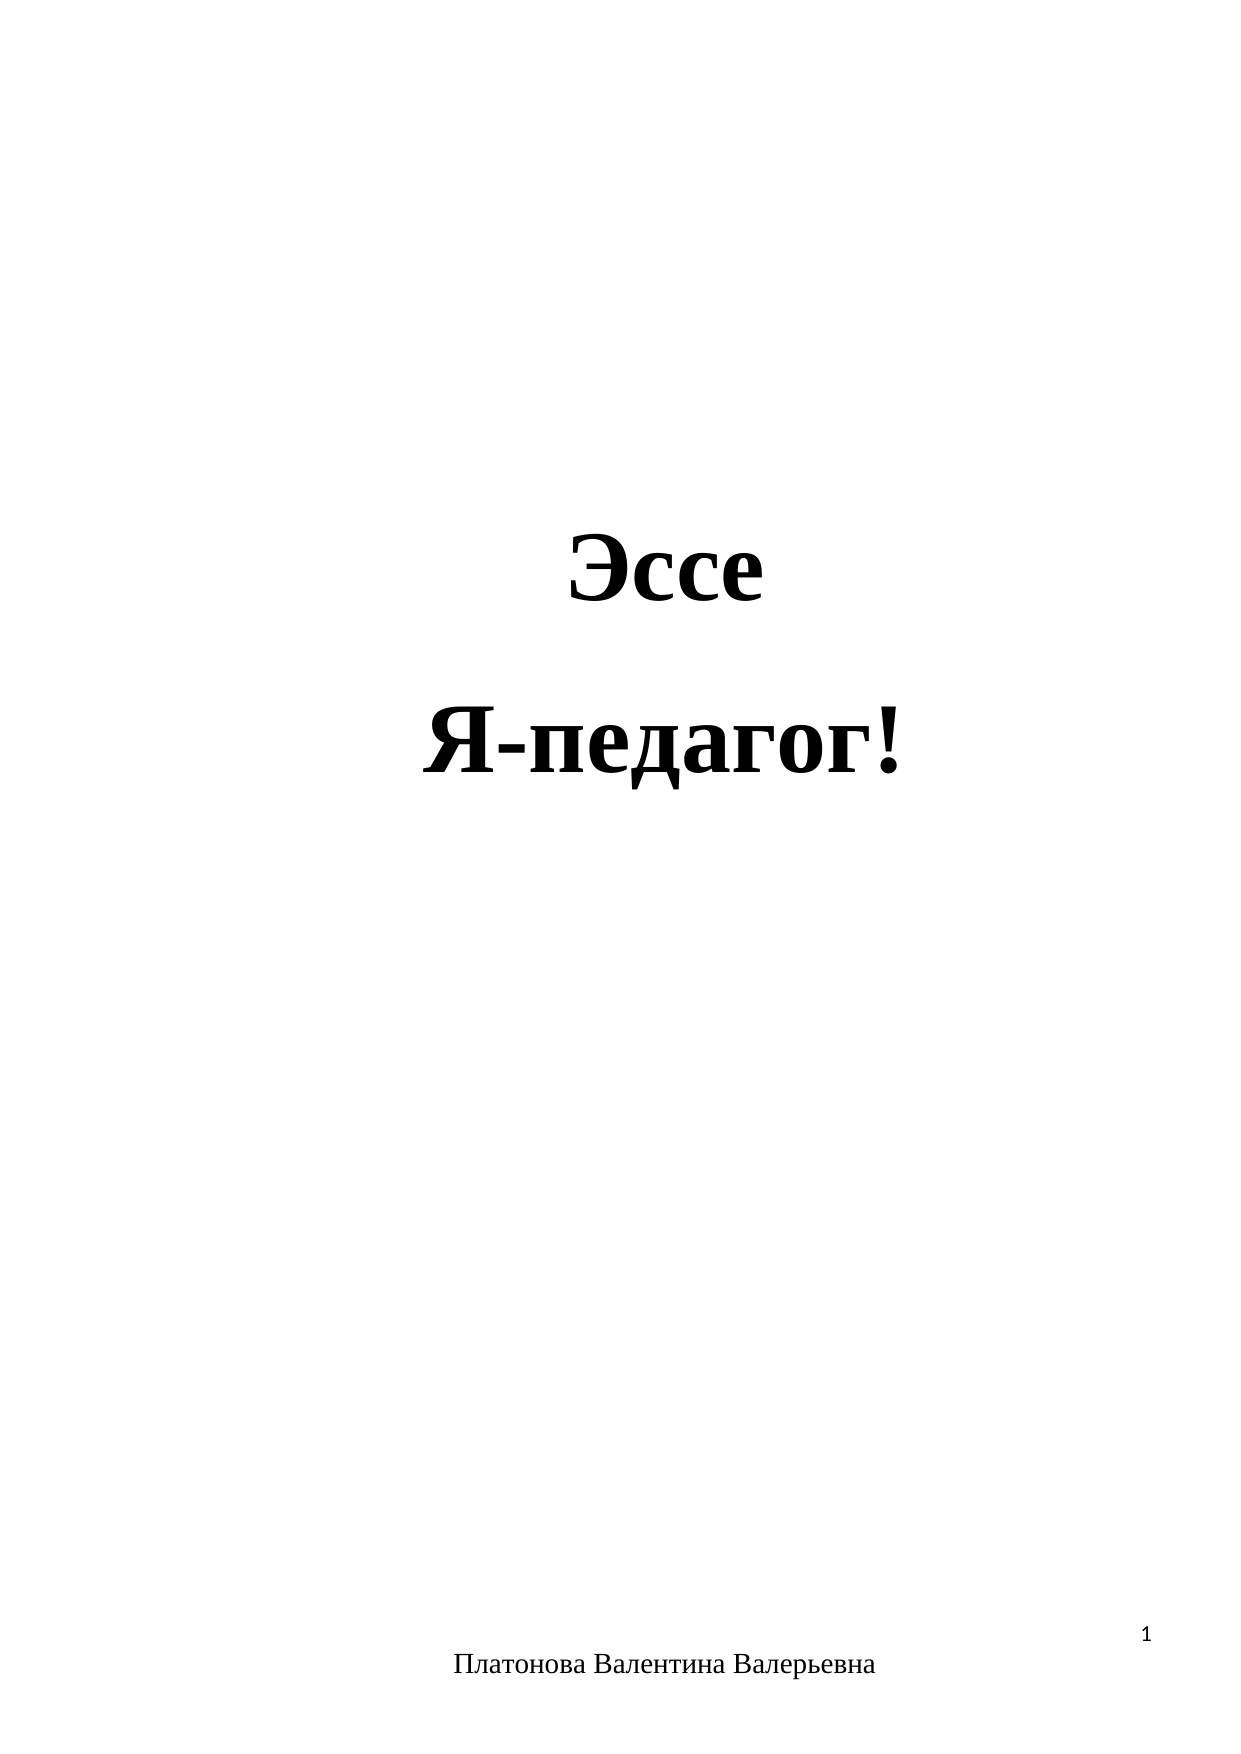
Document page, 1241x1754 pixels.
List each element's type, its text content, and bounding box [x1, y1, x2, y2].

text Эссе [177, 507, 1152, 622]
text Я-педагог! [177, 679, 1152, 794]
